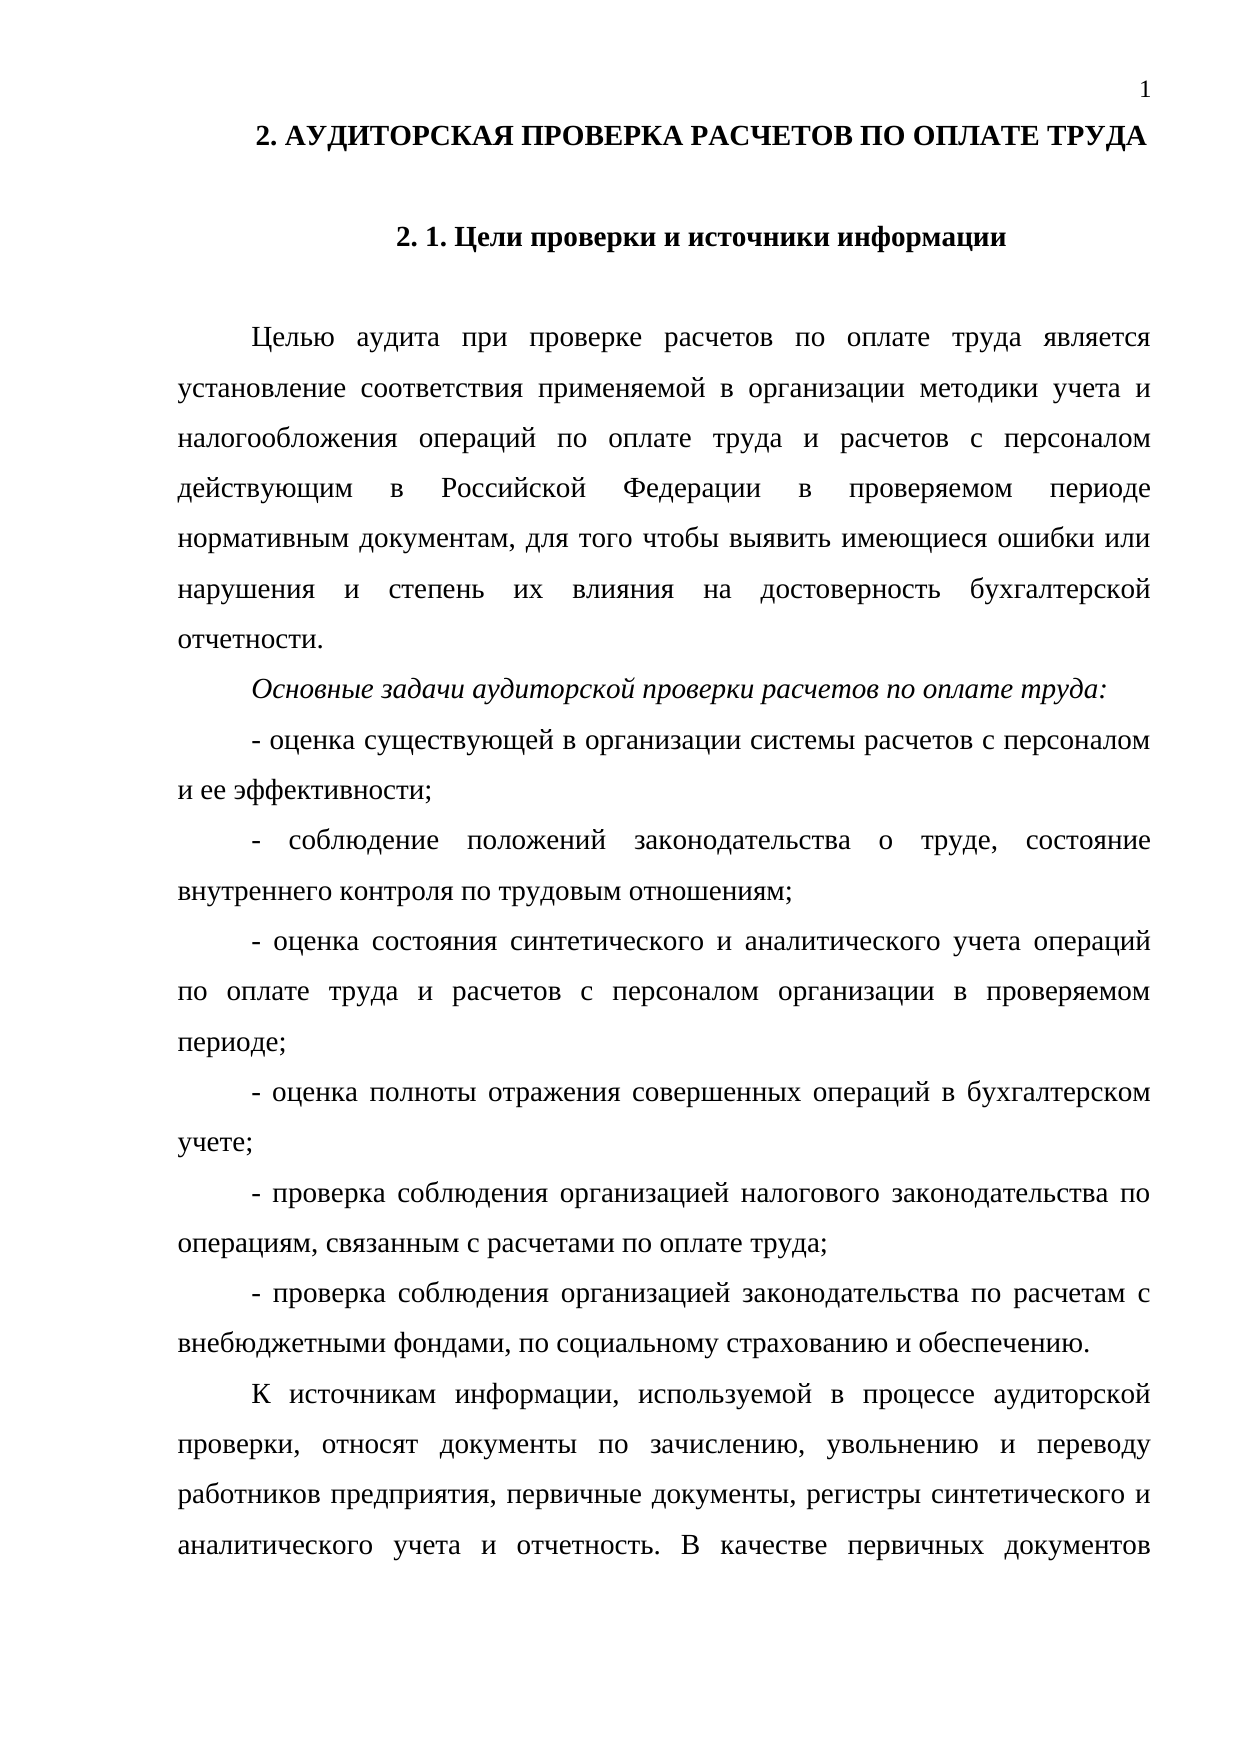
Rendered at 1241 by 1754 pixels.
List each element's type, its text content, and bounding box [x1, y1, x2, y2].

text 2. АУДИТОРСКАЯ ПРОВЕРКА РАСЧЕТОВ ПО ОПЛАТЕ ТРУДА [177, 118, 1152, 152]
text - оценка состояния синтетического и аналитического учета операций по оплате труда и расчетов с персоналом организации в проверяемом периоде; [177, 923, 1152, 1057]
text Основные задачи аудиторской проверки расчетов по оплате труда: [177, 672, 1152, 705]
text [177, 1376, 1152, 1560]
text - соблюдение положений законодательства о труде, состояние внутреннего контроля по трудовым отношениям; [177, 822, 1152, 906]
text - проверка соблюдения организацией законодательства по расчетам с внебюджетными фондами, по социальному страхованию и обеспечению. [177, 1275, 1152, 1359]
text - проверка соблюдения организацией налогового законодательства по операциям, связанным с расчетами по оплате труда; [177, 1175, 1152, 1258]
text Целью аудита при проверке расчетов по оплате труда является установление соответствия применяемой в организации методики учета и налогообложения операций по оплате труда и расчетов с персоналом действующим в Российской Федерации в проверяемом периоде нормативным документам, для того чтобы выявить имеющиеся ошибки или нарушения и степень их влияния на достоверность бухгалтерской отчетности. [177, 319, 1152, 655]
text - оценка полноты отражения совершенных операций в бухгалтерском учете; [177, 1074, 1152, 1158]
text 2. 1. Цели проверки и источники информации [177, 219, 1152, 252]
text - оценка существующей в организации системы расчетов с персоналом и ее эффективности; [177, 722, 1152, 806]
